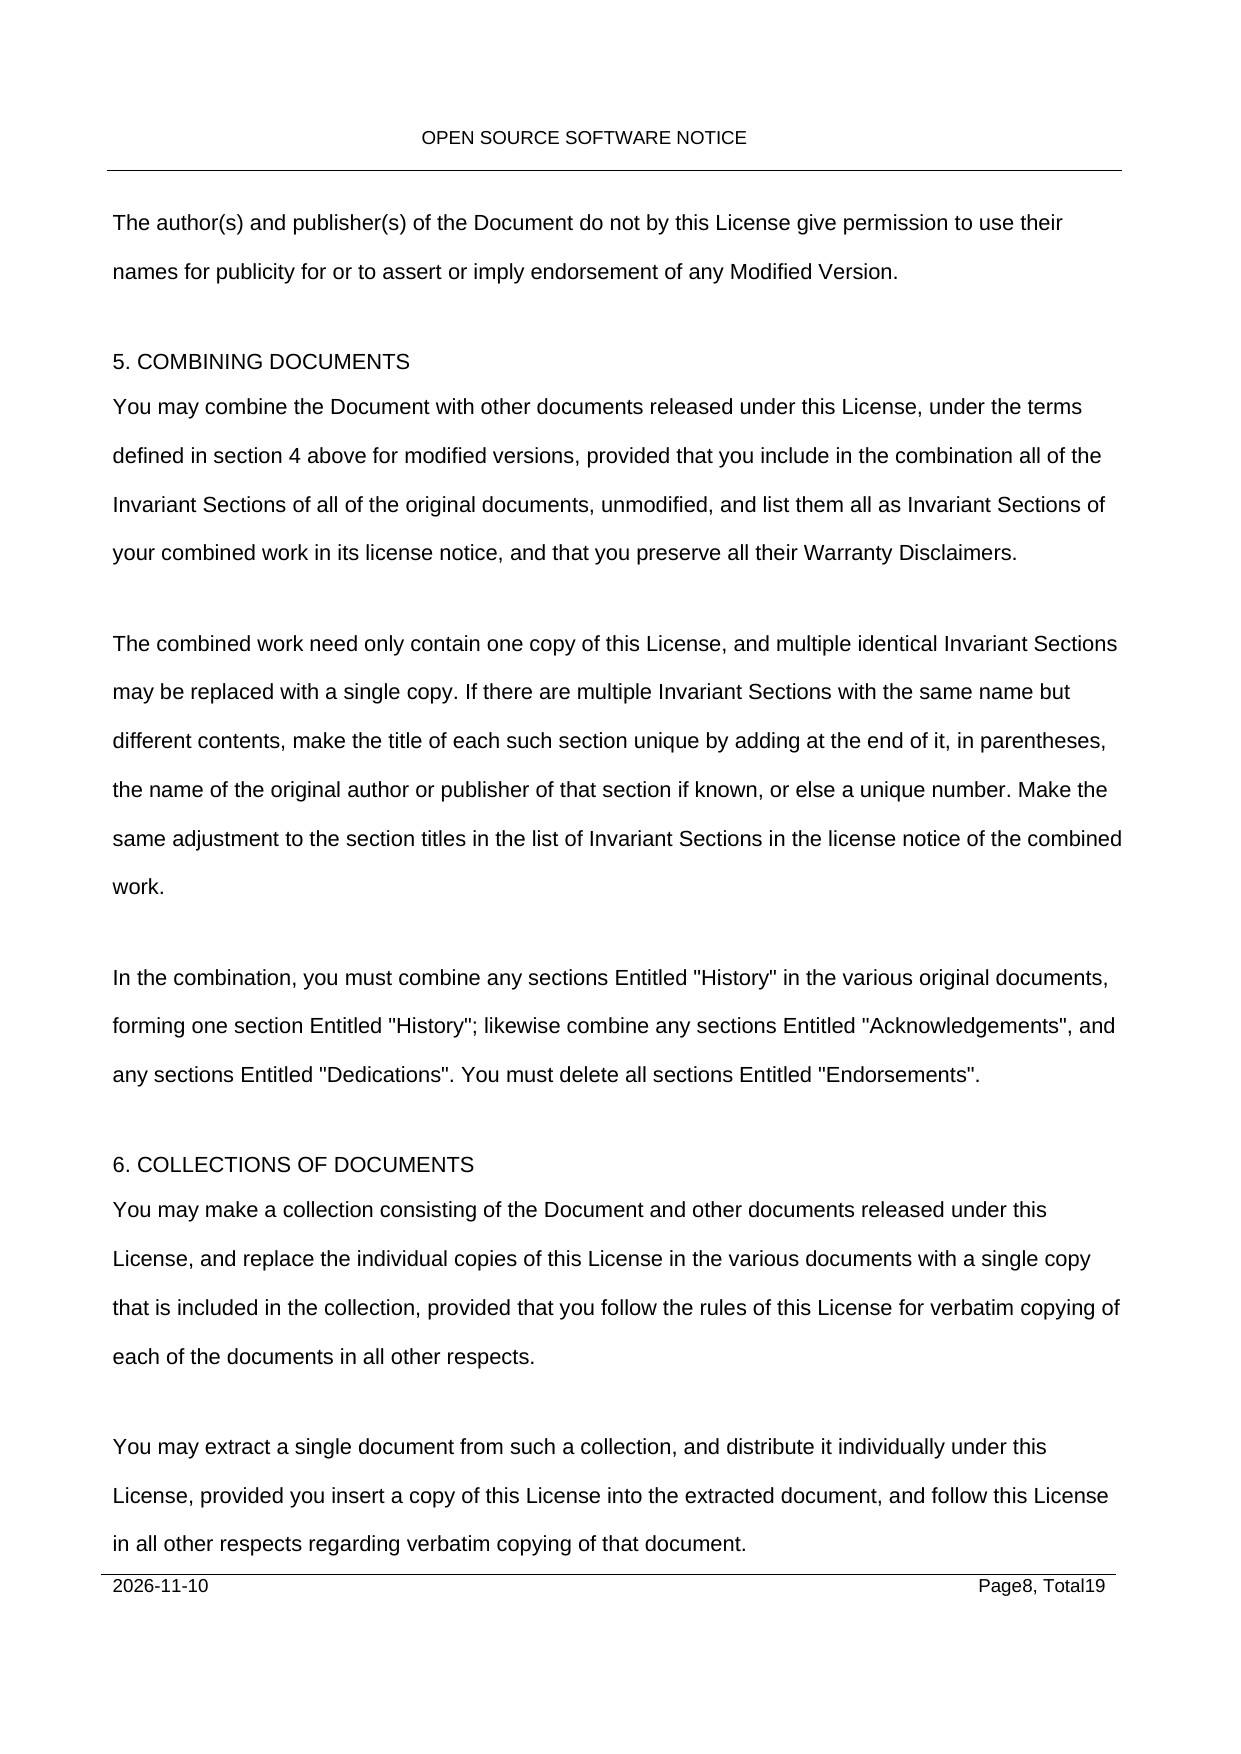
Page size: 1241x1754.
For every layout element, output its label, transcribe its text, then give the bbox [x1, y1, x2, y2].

text 5. COMBINING DOCUMENTS [112, 345, 1128, 378]
text The author(s) and publisher(s) of the Document do not by this License give permission to use their names for publicity for or to assert or imply endorsement of any Modified Version. [112, 206, 1128, 288]
text In the combination, you must combine any sections Entitled "History" in the various original documents, forming one section Entitled "History"; likewise combine any sections Entitled "Acknowledgements", and any sections Entitled "Dedications". You must delete all sections Entitled "Endorsements". [112, 961, 1128, 1091]
text You may make a collection consisting of the Document and other documents released under this License, and replace the individual copies of this License in the various documents with a single copy that is included in the collection, provided that you follow the rules of this License for verbatim copying of each of the documents in all other respects. [112, 1194, 1128, 1372]
text You may extract a single document from such a collection, and distribute it individually under this License, provided you insert a copy of this License into the extracted document, and follow this License in all other respects regarding verbatim copying of that document. [112, 1430, 1128, 1560]
text You may combine the Document with other documents released under this License, under the terms defined in section 4 above for modified versions, provided that you include in the combination all of the Invariant Sections of all of the original documents, unmodified, and list them all as Invariant Sections of your combined work in its license notice, and that you preserve all their Warranty Disclaimers. [112, 390, 1128, 569]
text The combined work need only contain one copy of this License, and multiple identical Invariant Sections may be replaced with a single copy. If there are multiple Invariant Sections with the same name but different contents, make the title of each such section unique by adding at the end of it, in parentheses, the name of the original author or publisher of that section if known, or else a unique number. Make the same adjustment to the section titles in the list of Invariant Sections in the license notice of the combined work. [112, 627, 1128, 903]
text 6. COLLECTIONS OF DOCUMENTS [112, 1148, 1128, 1181]
